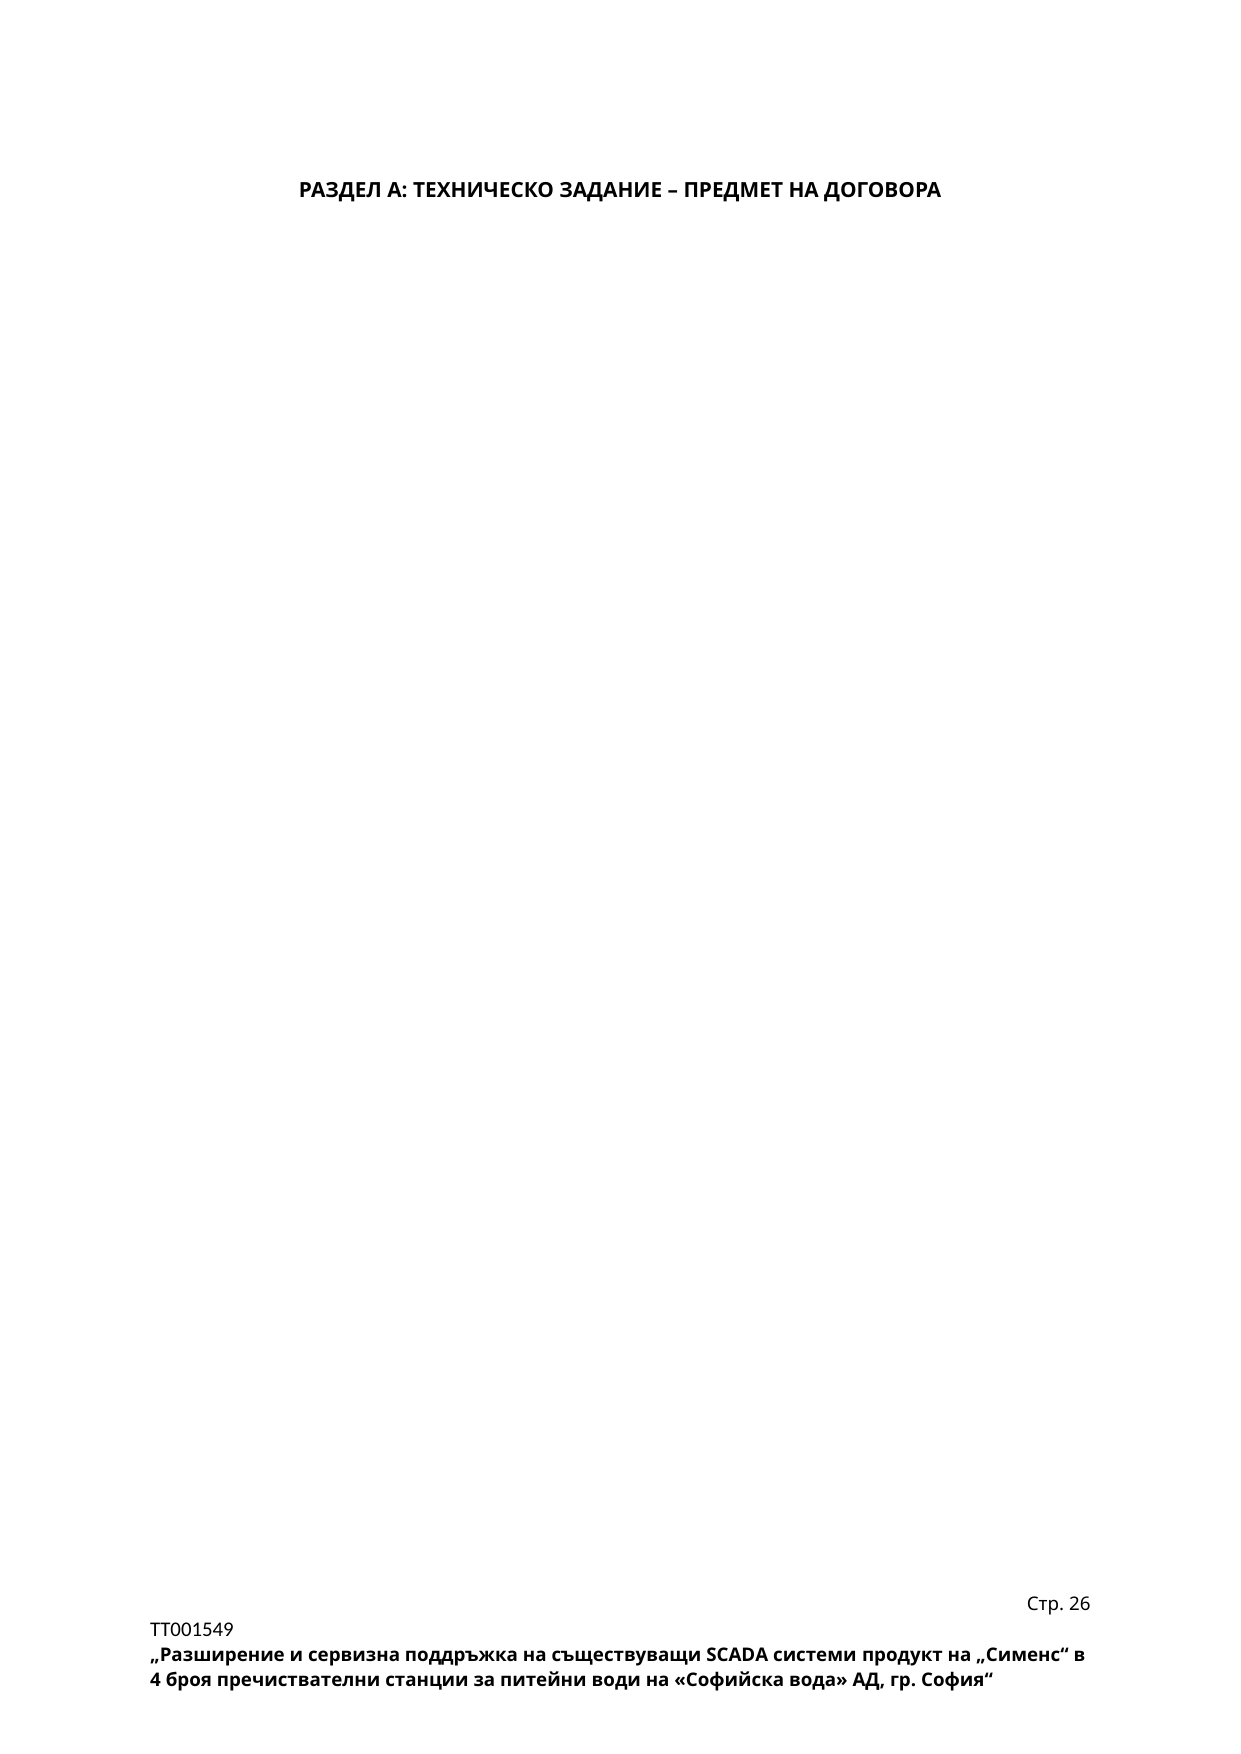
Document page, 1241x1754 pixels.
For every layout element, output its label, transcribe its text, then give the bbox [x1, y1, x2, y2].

subtitle РАЗДЕЛ А: ТЕХНИЧЕСКО ЗАДАНИЕ – ПРЕДМЕТ НА ДОГОВОРА [150, 175, 1090, 203]
